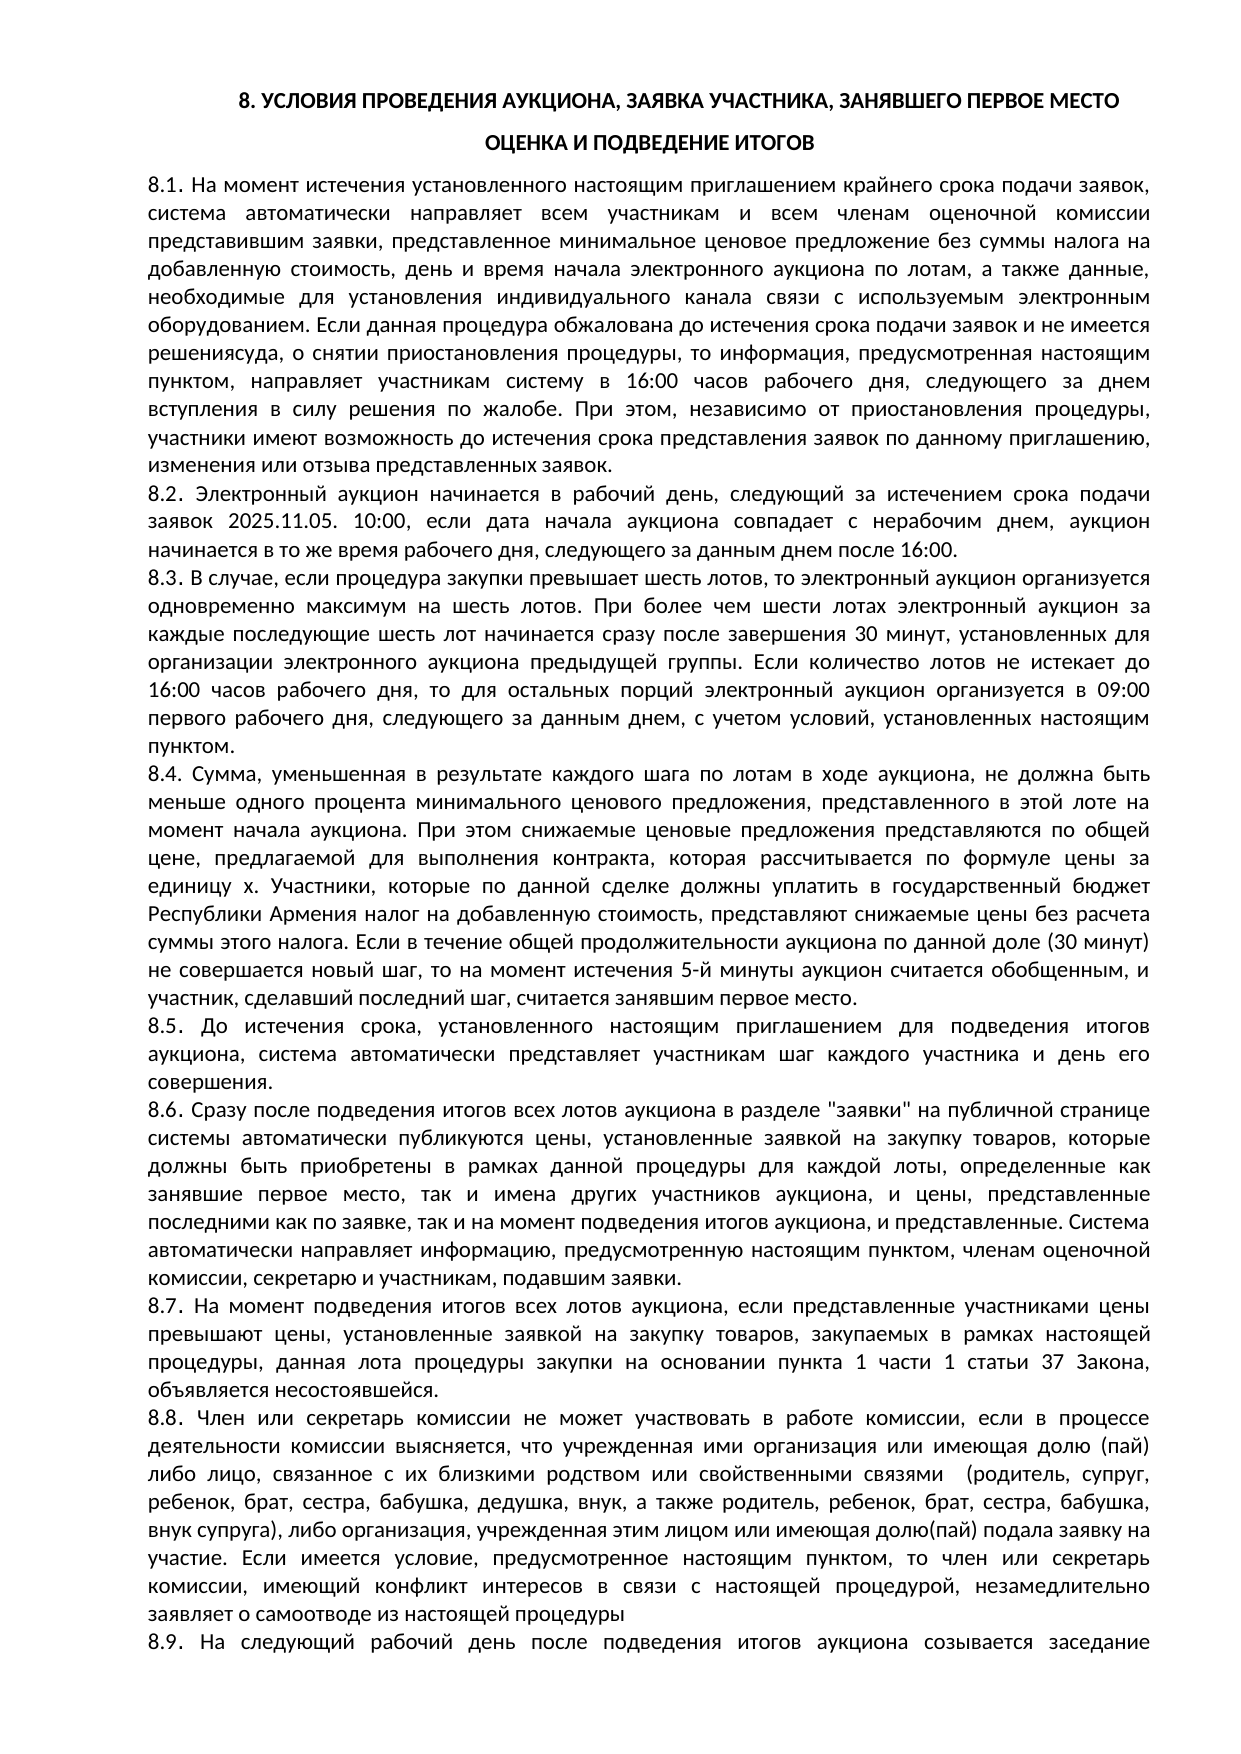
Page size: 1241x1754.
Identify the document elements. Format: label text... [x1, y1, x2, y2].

text 8.8․ Член или секретарь комиссии не может участвовать в работе комиссии, если в процессе деятельности комиссии выясняется, что учрежденная ими организация или имеющая долю (пай) либо лицо, связанное с их близкими родством или свойственными связями (родитель, супруг, ребенок, брат, сестра, бабушка, дедушка, внук, а также родитель, ребенок, брат, сестра, бабушка, внук супруга), либо организация, учрежденная этим лицом или имеющая долю(пай) подала заявку на участие. Если имеется условие, предусмотренное настоящим пунктом, то член или секретарь комиссии, имеющий конфликт интересов в связи с настоящей процедурой, незамедлительно заявляет о самоотводе из настоящей процедуры [148, 1403, 1152, 1627]
text 8.7․ На момент подведения итогов всех лотов аукциона, если представленные участниками цены превышают цены, установленные заявкой на закупку товаров, закупаемых в рамках настоящей процедуры, данная лота процедуры закупки на основании пункта 1 части 1 статьи 37 Закона, объявляется несостоявшейся. [148, 1291, 1152, 1403]
text 8.6․ Сразу после подведения итогов всех лотов аукциона в разделе "заявки" на публичной странице системы автоматически публикуются цены, установленные заявкой на закупку товаров, которые должны быть приобретены в рамках данной процедуры для каждой лоты, определенные как занявшие первое место, так и имена других участников аукциона, и цены, представленные последними как по заявке, так и на момент подведения итогов аукциона, и представленные. Система автоматически направляет информацию, предусмотренную настоящим пунктом, членам оценочной комиссии, секретарю и участникам, подавшим заявки. [148, 1095, 1152, 1291]
text 8. УСЛОВИЯ ПРОВЕДЕНИЯ АУКЦИОНА, ЗАЯВКА УЧАСТНИКА, ЗАНЯВШЕГО ПЕРВОЕ МЕСТО ОЦЕНКА И ПОДВЕДЕНИЕ ИТОГОВ [148, 86, 1152, 156]
text 8.5․ До истечения срока, установленного настоящим приглашением для подведения итогов аукциона, система автоматически представляет участникам шаг каждого участника и день его совершения. [148, 1011, 1152, 1095]
text 8.2․ Электронный аукцион начинается в рабочий день, следующий за истечением срока подачи заявок 2025.11.05. 10:00 , если дата начала аукциона совпадает с нерабочим днем, аукцион начинается в то же время рабочего дня, следующего за данным днем после 16:00. [148, 479, 1152, 563]
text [148, 1627, 1152, 1656]
text 8.3․ В случае, если процедура закупки превышает шесть лотов, то электронный аукцион организуется одновременно максимум на шесть лотов. При более чем шести лотах электронный аукцион за каждые последующие шесть лот начинается сразу после завершения 30 минут, установленных для организации электронного аукциона предыдущей группы. Если количество лотов не истекает до 16:00 часов рабочего дня, то для остальных порций электронный аукцион организуется в 09:00 первого рабочего дня, следующего за данным днем, с учетом условий, установленных настоящим пунктом. [148, 563, 1152, 759]
text 8.1․ На момент истечения установленного настоящим приглашением крайнего срока подачи заявок, система автоматически направляет всем участникам и всем членам оценочной комиссии представившим заявки, представленное минимальное ценовое предложение без суммы налога на добавленную стоимость, день и время начала электронного аукциона по лотам, а также данные, необходимые для установления индивидуального канала связи с используемым электронным оборудованием. Если данная процедура обжалована до истечения срока подачи заявок и не имеется решениясуда, о снятии приостановления процедуры, то информация, предусмотренная настоящим пунктом, направляет участникам систему в 16:00 часов рабочего дня, следующего за днем вступления в силу решения по жалобе. При этом, независимо от приостановления процедуры, участники имеют возможность до истечения срока представления заявок по данному приглашению, изменения или отзыва представленных заявок. [148, 170, 1152, 479]
text 8.4. Сумма, уменьшенная в результате каждого шага по лотам в ходе аукциона, не должна быть меньше одного процента минимального ценового предложения, представленного в этой лоте на момент начала аукциона. При этом снижаемые ценовые предложения представляются по общей цене, предлагаемой для выполнения контракта, которая рассчитывается по формуле цены за единицу x. Участники, которые по данной сделке должны уплатить в государственный бюджет Республики Армения налог на добавленную стоимость, представляют снижаемые цены без расчета суммы этого налога. Если в течение общей продолжительности аукциона по данной доле (30 минут) не совершается новый шаг, то на момент истечения 5-й минуты аукцион считается обобщенным, и участник, сделавший последний шаг, считается занявшим первое место. [148, 759, 1152, 1011]
